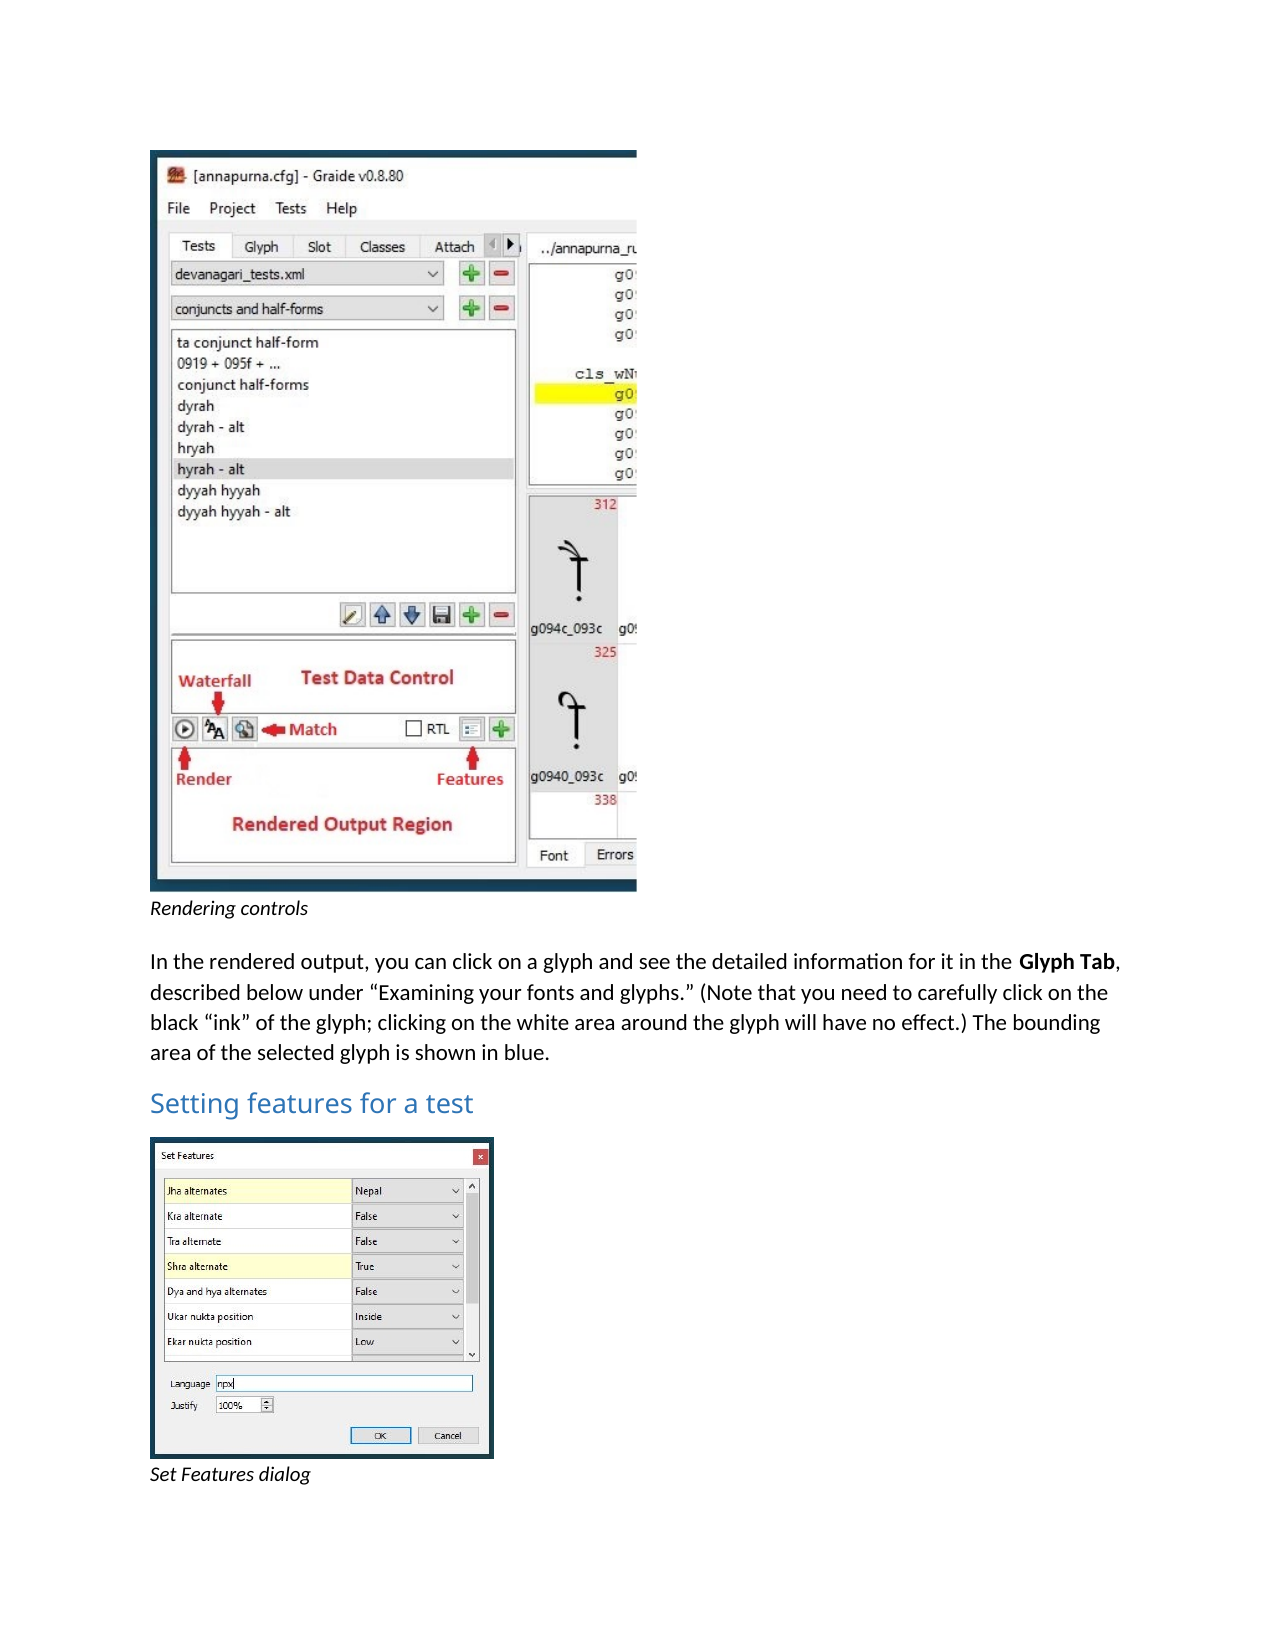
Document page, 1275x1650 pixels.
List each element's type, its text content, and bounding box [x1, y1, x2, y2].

text Rendering controls [150, 895, 1125, 921]
text In the rendered output, you can click on a glyph and see the detailed information for it in the Glyph Tab, described below under “Examining your fonts and glyphs.” (Note that you need to carefully click on the black “ink” of the glyph; clicking on the white area around the glyph will have no effect.) The bounding area of the selected glyph is shown in blue. [150, 947, 1125, 1066]
picture [150, 150, 638, 893]
text Set Features dialog [150, 1461, 1125, 1486]
picture [150, 1137, 494, 1459]
subtitle Setting features for a test [150, 1085, 1125, 1122]
